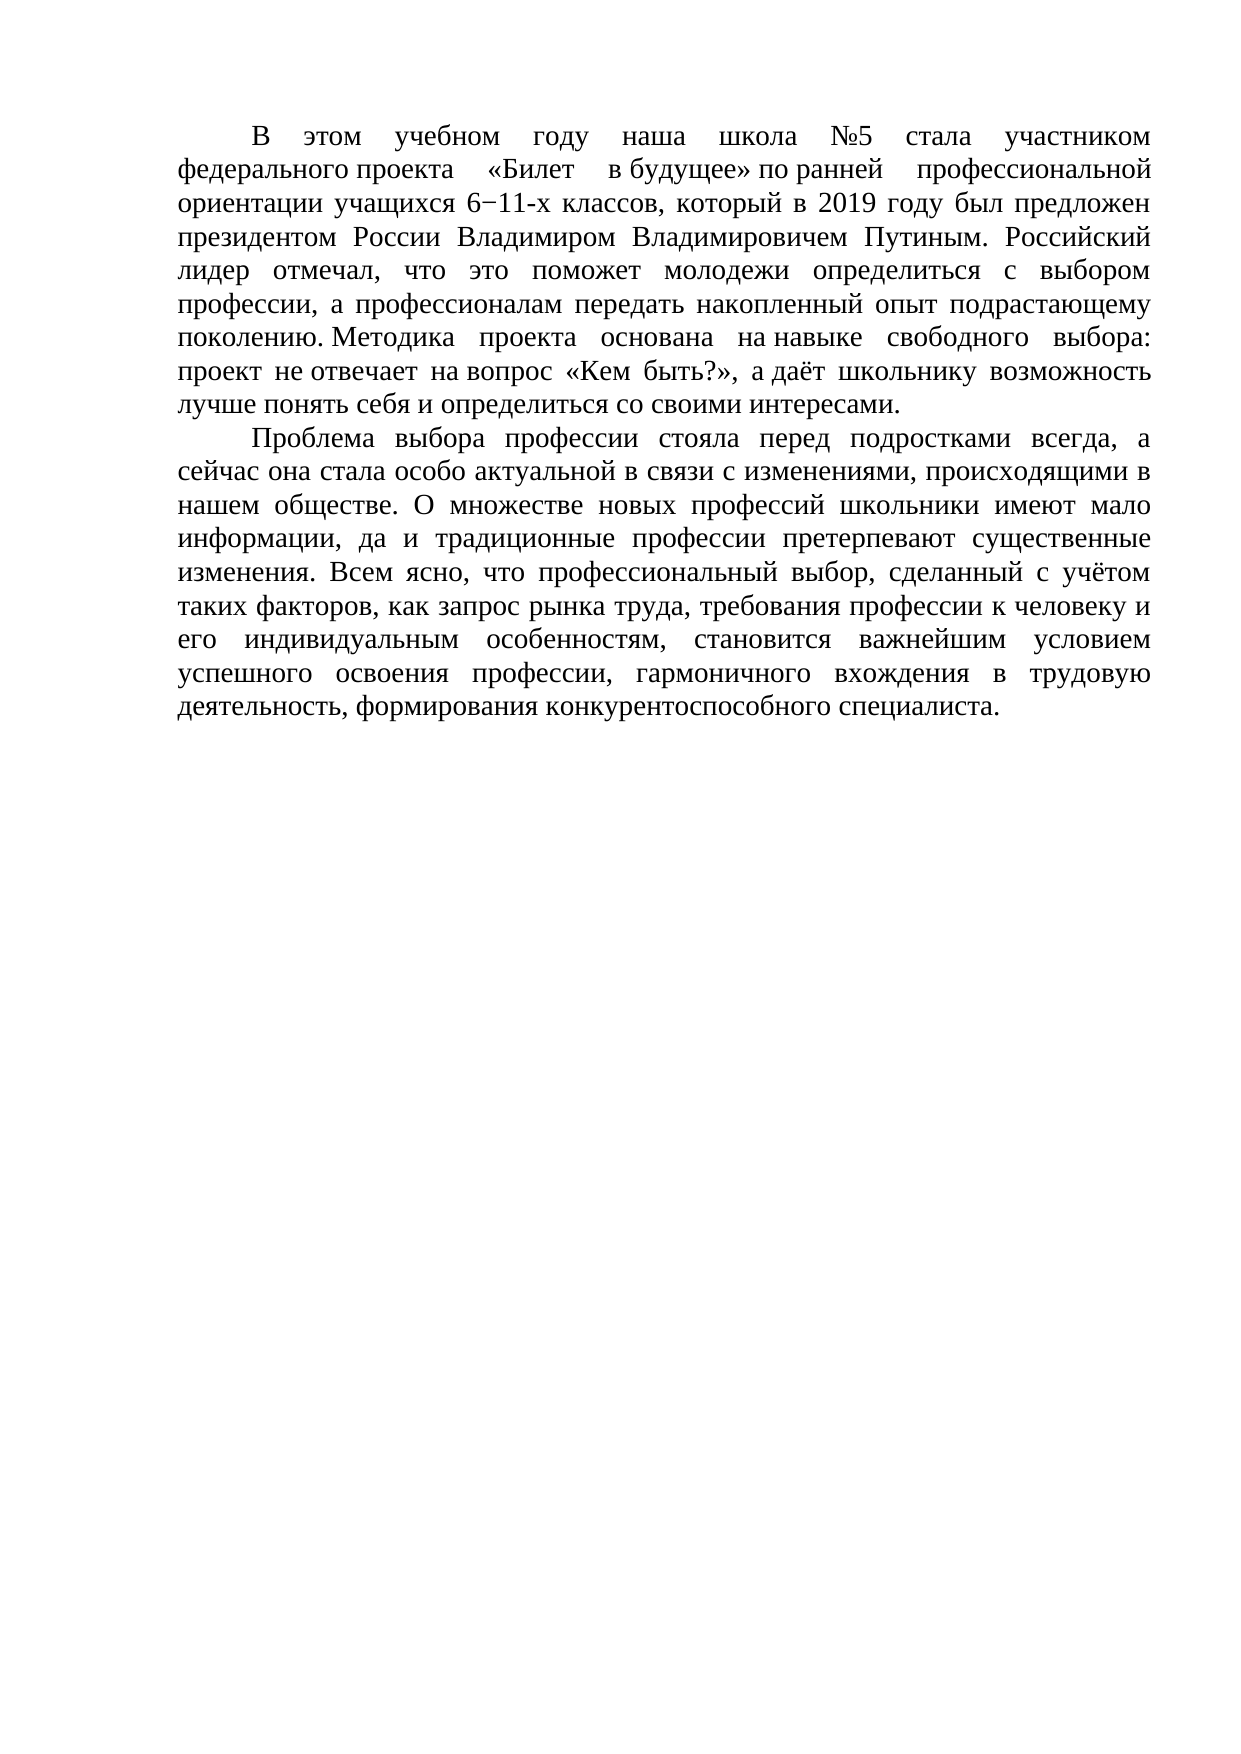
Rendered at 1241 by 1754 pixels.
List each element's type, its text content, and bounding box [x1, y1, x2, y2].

text В этом учебном году наша школа №5 стала участником федерального проекта «Билет в будущее» по ранней профессиональной ориентации учащихся 6−11-х классов, который в 2019 году был предложен президентом России Владимиром Владимировичем Путиным. Российский лидер отмечал, что это поможет молодежи определиться с выбором профессии, а профессионалам передать накопленный опыт подрастающему поколению. Методика проекта основана на навыке свободного выбора: проект не отвечает на вопрос «Кем быть?», а даёт школьнику возможность лучше понять себя и определиться со своими интересами. [177, 118, 1152, 420]
text Проблема выбора профессии стояла перед подростками всегда, а сейчас она стала особо актуальной в связи с изменениями, происходящими в нашем обществе. О множестве новых профессий школьники имеют мало информации, да и традиционные профессии претерпевают существенные изменения. Всем ясно, что профессиональный выбор, сделанный с учётом таких факторов, как запрос рынка труда, требования профессии к человеку и его индивидуальным особенностям, становится важнейшим условием успешного освоения профессии, гармоничного вхождения в трудовую деятельность, формирования конкурентоспособного специалиста. [177, 420, 1152, 722]
